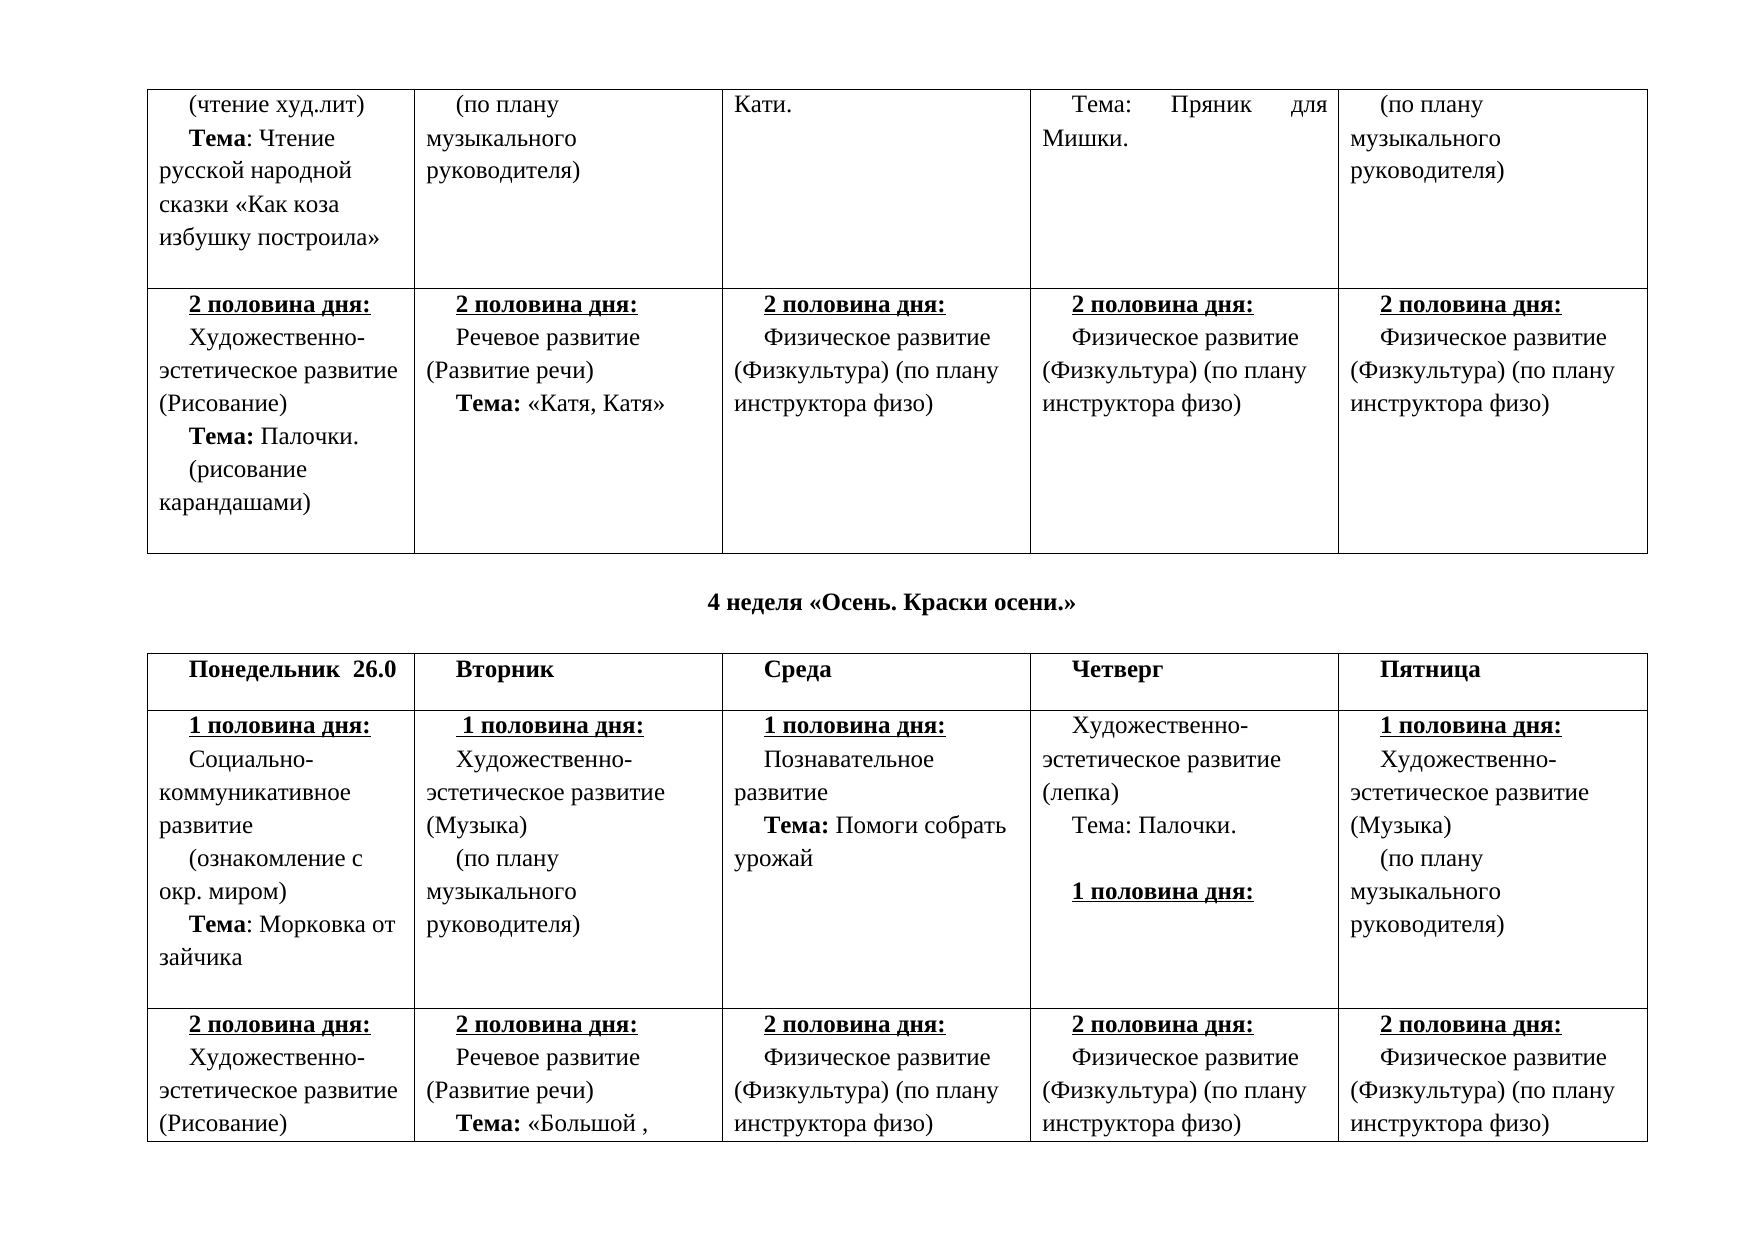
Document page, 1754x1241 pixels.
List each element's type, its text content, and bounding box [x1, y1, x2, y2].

table_cell 1 половина дня: Познавательное развитие Тема: Помоги собрать урожай [723, 711, 1030, 1008]
table_cell 1 половина дня: Художественно-эстетическое развитие (Музыка) (по плану музыкального руководителя) [415, 711, 722, 1008]
text 4 неделя «Осень. Краски осени.» [118, 587, 1636, 616]
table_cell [1031, 90, 1338, 288]
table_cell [1339, 90, 1647, 288]
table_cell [1339, 1009, 1647, 1141]
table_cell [148, 90, 414, 288]
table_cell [148, 1009, 414, 1141]
table_header Среда [723, 654, 1030, 709]
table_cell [415, 1009, 722, 1141]
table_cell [723, 90, 1030, 288]
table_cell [1031, 1009, 1338, 1141]
table_cell Художественно-эстетическое развитие (лепка) Тема: Палочки. 1 половина дня: [1031, 711, 1338, 1008]
table_cell 2 половина дня: Художественно-эстетическое развитие (Рисование) Тема: Палочки. (рисование карандашами) [148, 289, 414, 553]
table_cell 1 половина дня: Социально-коммуникативное развитие (ознакомление с окр. миром) Тема: Морковка от зайчика [148, 711, 414, 1008]
table_cell 2 половина дня: Физическое развитие (Физкультура) (по плану инструктора физо) [1339, 289, 1647, 553]
table_cell 2 половина дня: Речевое развитие (Развитие речи) Тема: «Катя, Катя» [415, 289, 722, 553]
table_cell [415, 90, 722, 288]
table_cell 2 половина дня: Физическое развитие (Физкультура) (по плану инструктора физо) [1031, 289, 1338, 553]
table_cell 2 половина дня: Физическое развитие (Физкультура) (по плану инструктора физо) [723, 289, 1030, 553]
table_cell 1 половина дня: Художественно-эстетическое развитие (Музыка) (по плану музыкального руководителя) [1339, 711, 1647, 1008]
table_header Четверг [1031, 654, 1338, 709]
table_header Пятница [1339, 654, 1647, 709]
table_header Понедельник 26.0 [148, 654, 414, 709]
table_header Вторник [415, 654, 722, 709]
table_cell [723, 1009, 1030, 1141]
